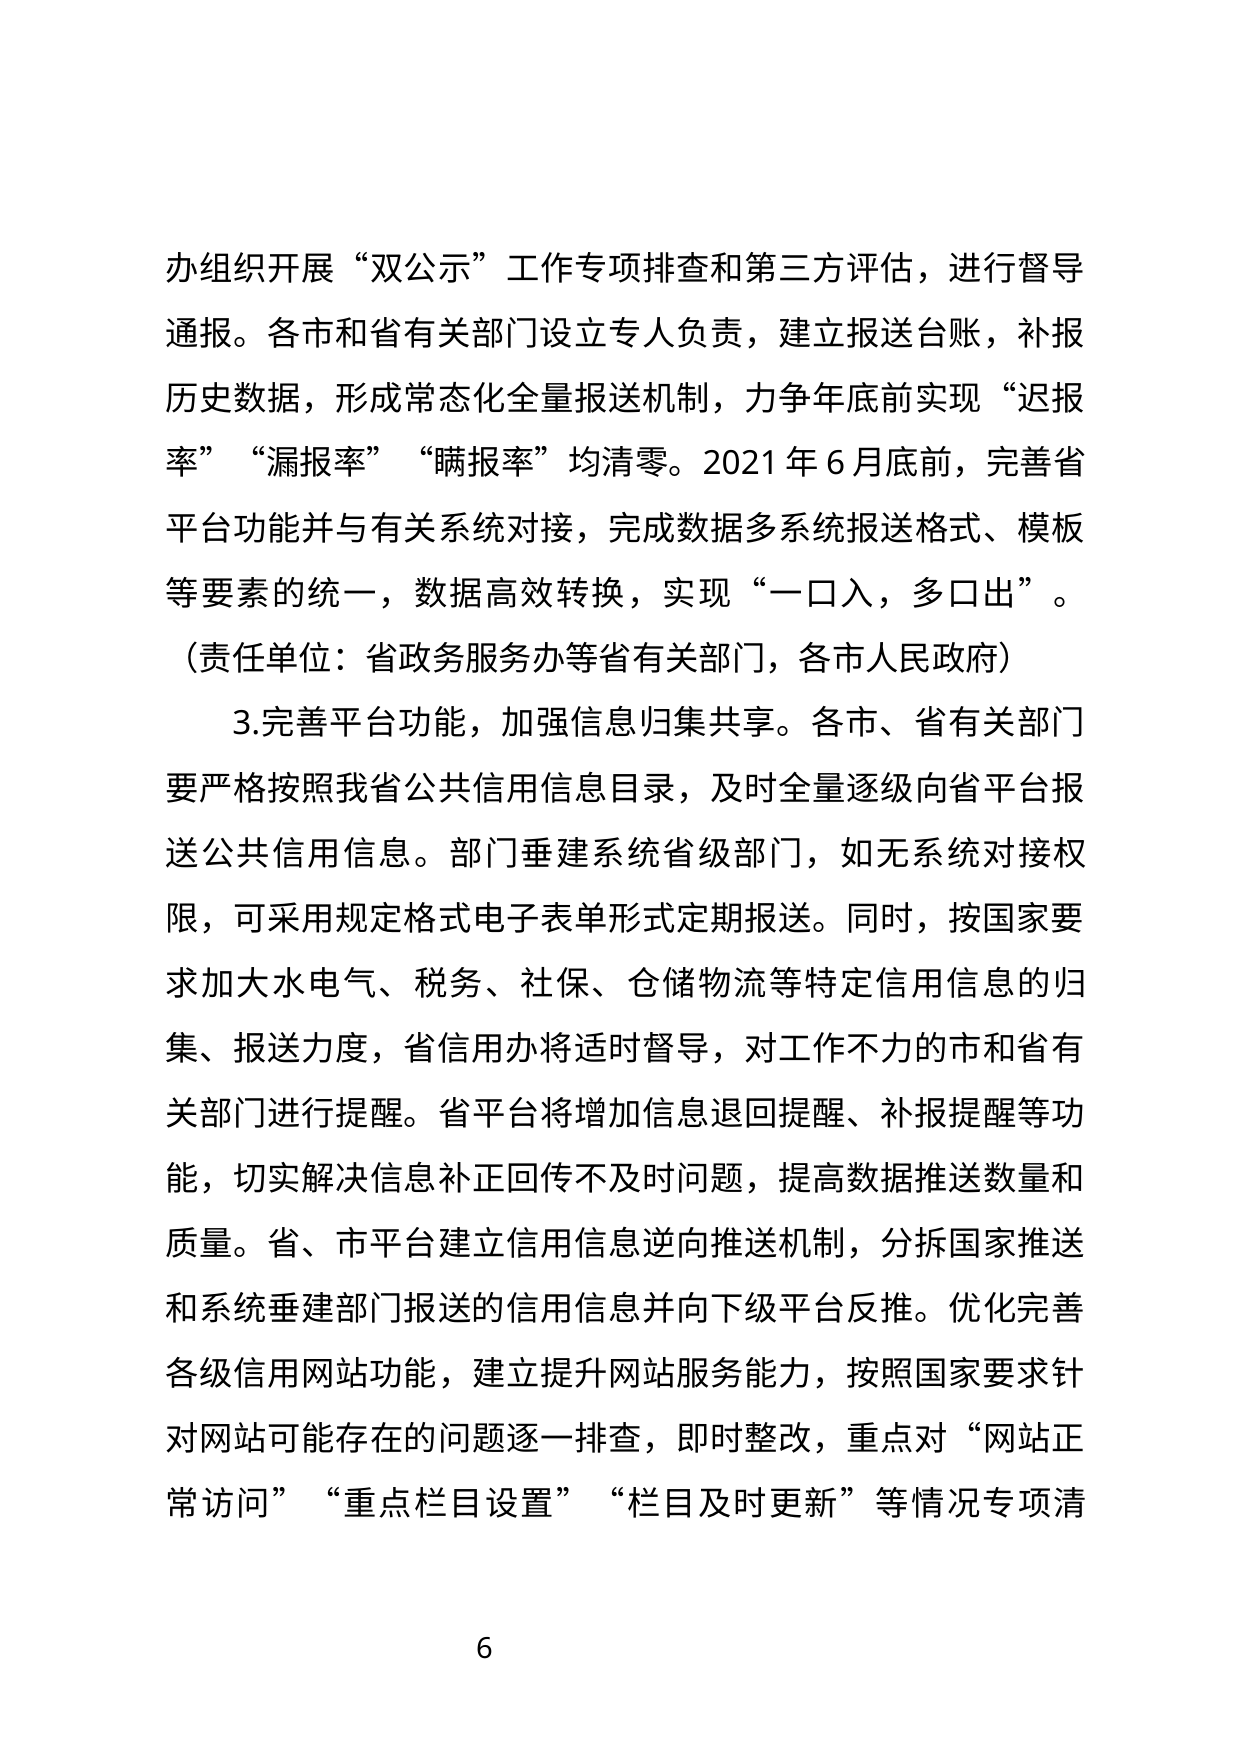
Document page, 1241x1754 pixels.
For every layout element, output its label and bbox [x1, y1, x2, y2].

text [165, 233, 1087, 688]
text [165, 688, 1087, 1533]
